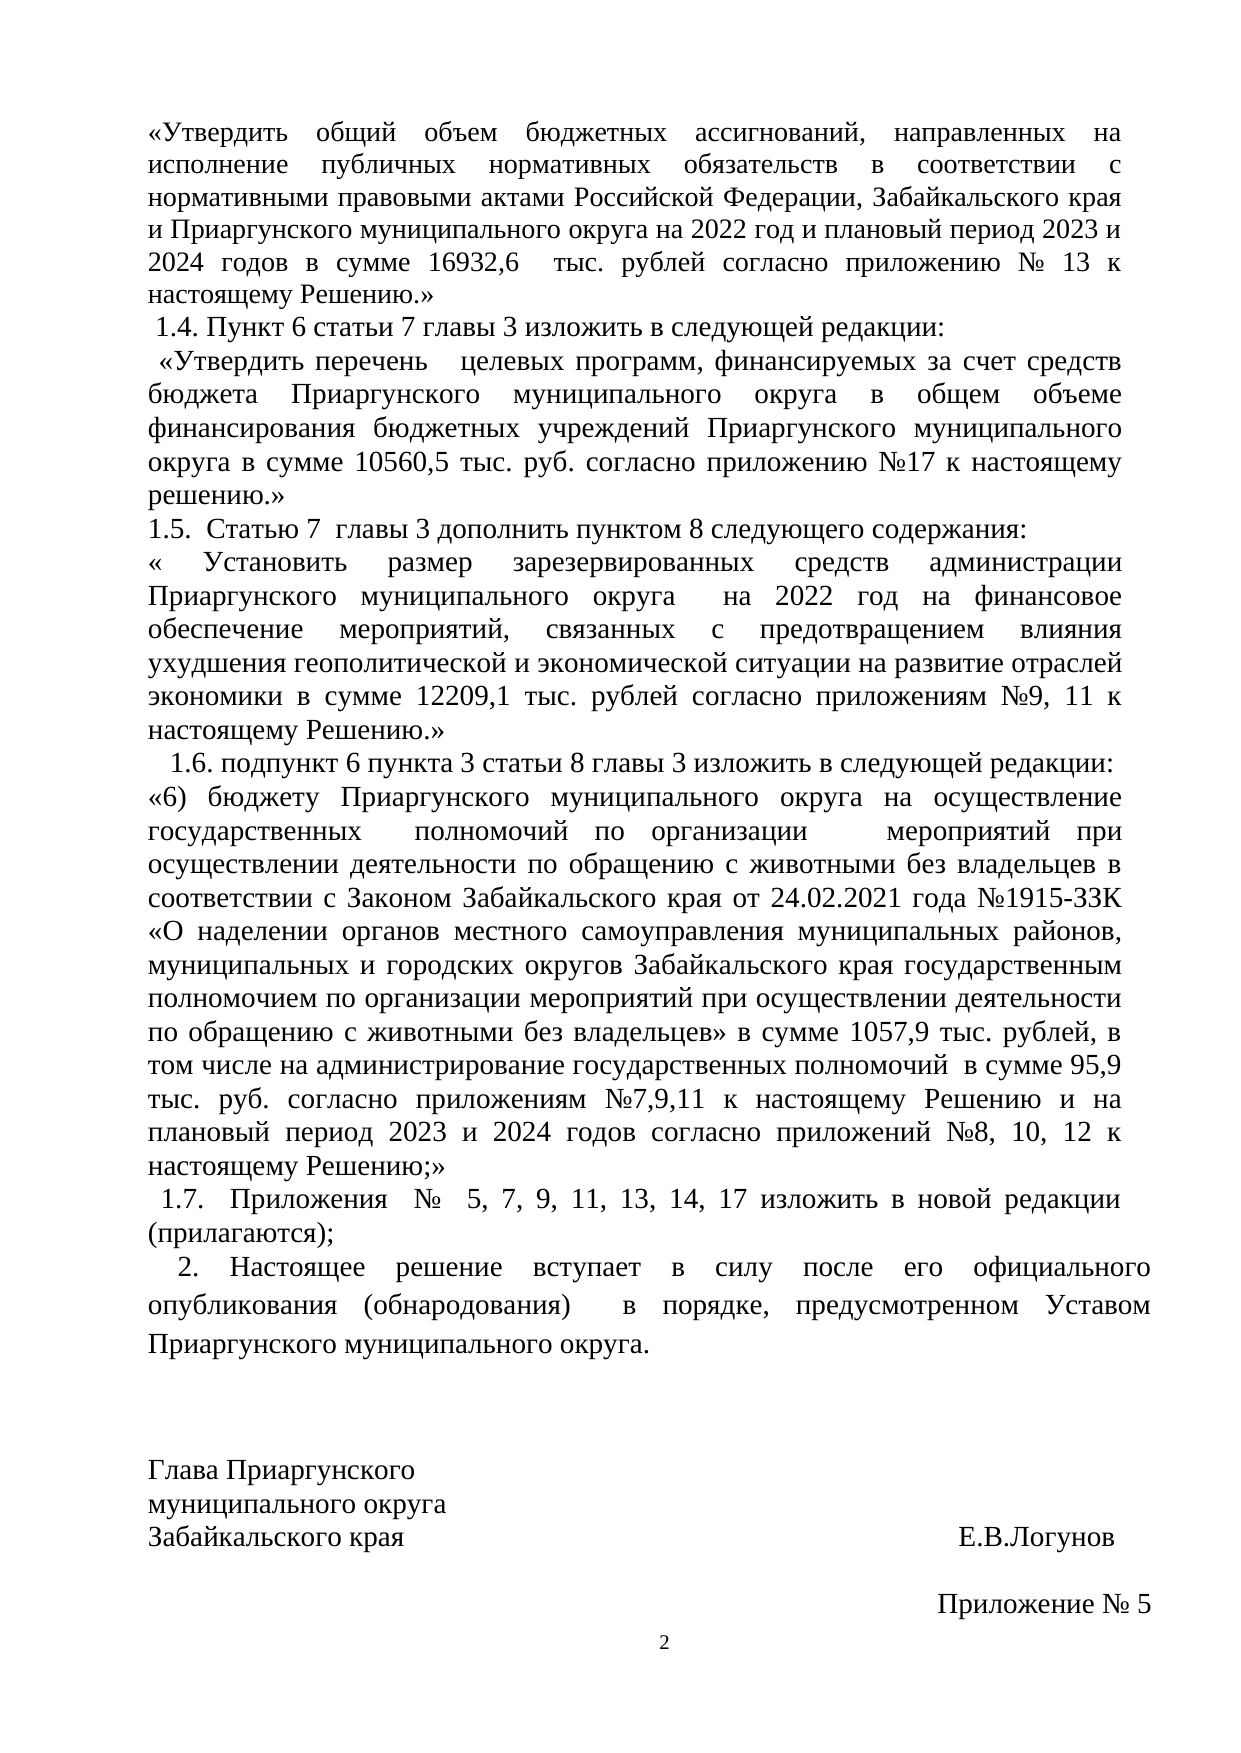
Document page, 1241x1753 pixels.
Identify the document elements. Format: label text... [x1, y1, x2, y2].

text «Утвердить общий объем бюджетных ассигнований, направленных на исполнение публичных нормативных обязательств в соответствии с нормативными правовыми актами Российской Федерации, Забайкальского края и Приаргунского муниципального округа на 2022 год и плановый период 2023 и 2024 годов в сумме 16932,6 тыс. рублей согласно приложению № 13 к настоящему Решению.» [148, 115, 1123, 309]
text Приложение № 5 [177, 1586, 1152, 1620]
text 2. Настоящее решение вступает в силу после его официального опубликования (обнародования) в порядке, предусмотренном Уставом Приаргунского муниципального округа. [118, 1249, 1152, 1359]
text муниципального округа [148, 1486, 1123, 1519]
text 1.5. Статью 7 главы 3 дополнить пунктом 8 следующего содержания: [148, 511, 1123, 544]
text 1.7. Приложения № 5, 7, 9, 11, 13, 14, 17 изложить в новой редакции (прилагаются); [148, 1182, 1123, 1249]
text 1.6. подпункт 6 пункта 3 статьи 8 главы 3 изложить в следующей редакции: [148, 746, 1123, 779]
text 1.4. Пункт 6 статьи 7 главы 3 изложить в следующей редакции: [148, 309, 1123, 343]
text «6) бюджету Приаргунского муниципального округа на осуществление государственных полномочий по организации мероприятий при осуществлении деятельности по обращению с животными без владельцев в соответствии с Законом Забайкальского края от 24.02.2021 года №1915-ЗЗК «О наделении органов местного самоуправления муниципальных районов, муниципальных и городских округов Забайкальского края государственным полномочием по организации мероприятий при осуществлении деятельности по обращению с животными без владельцев» в сумме 1057,9 тыс. рублей, в том числе на администрирование государственных полномочий в сумме 95,9 тыс. руб. согласно приложениям №7,9,11 к настоящему Решению и на плановый период 2023 и 2024 годов согласно приложений №8, 10, 12 к настоящему Решению;» [148, 779, 1123, 1182]
text « Установить размер зарезервированных средств администрации Приаргунского муниципального округа на 2022 год на финансовое обеспечение мероприятий, связанных с предотвращением влияния ухудшения геополитической и экономической ситуации на развитие отраслей экономики в сумме 12209,1 тыс. рублей согласно приложениям №9, 11 к настоящему Решению.» [148, 544, 1123, 746]
text «Утвердить перечень целевых программ, финансируемых за счет средств бюджета Приаргунского муниципального округа в общем объеме финансирования бюджетных учреждений Приаргунского муниципального округа в сумме 10560,5 тыс. руб. согласно приложению №17 к настоящему решению.» [148, 343, 1123, 511]
text Глава Приаргунского [148, 1452, 1123, 1486]
text Забайкальского края Е.В.Логунов [148, 1519, 1123, 1553]
